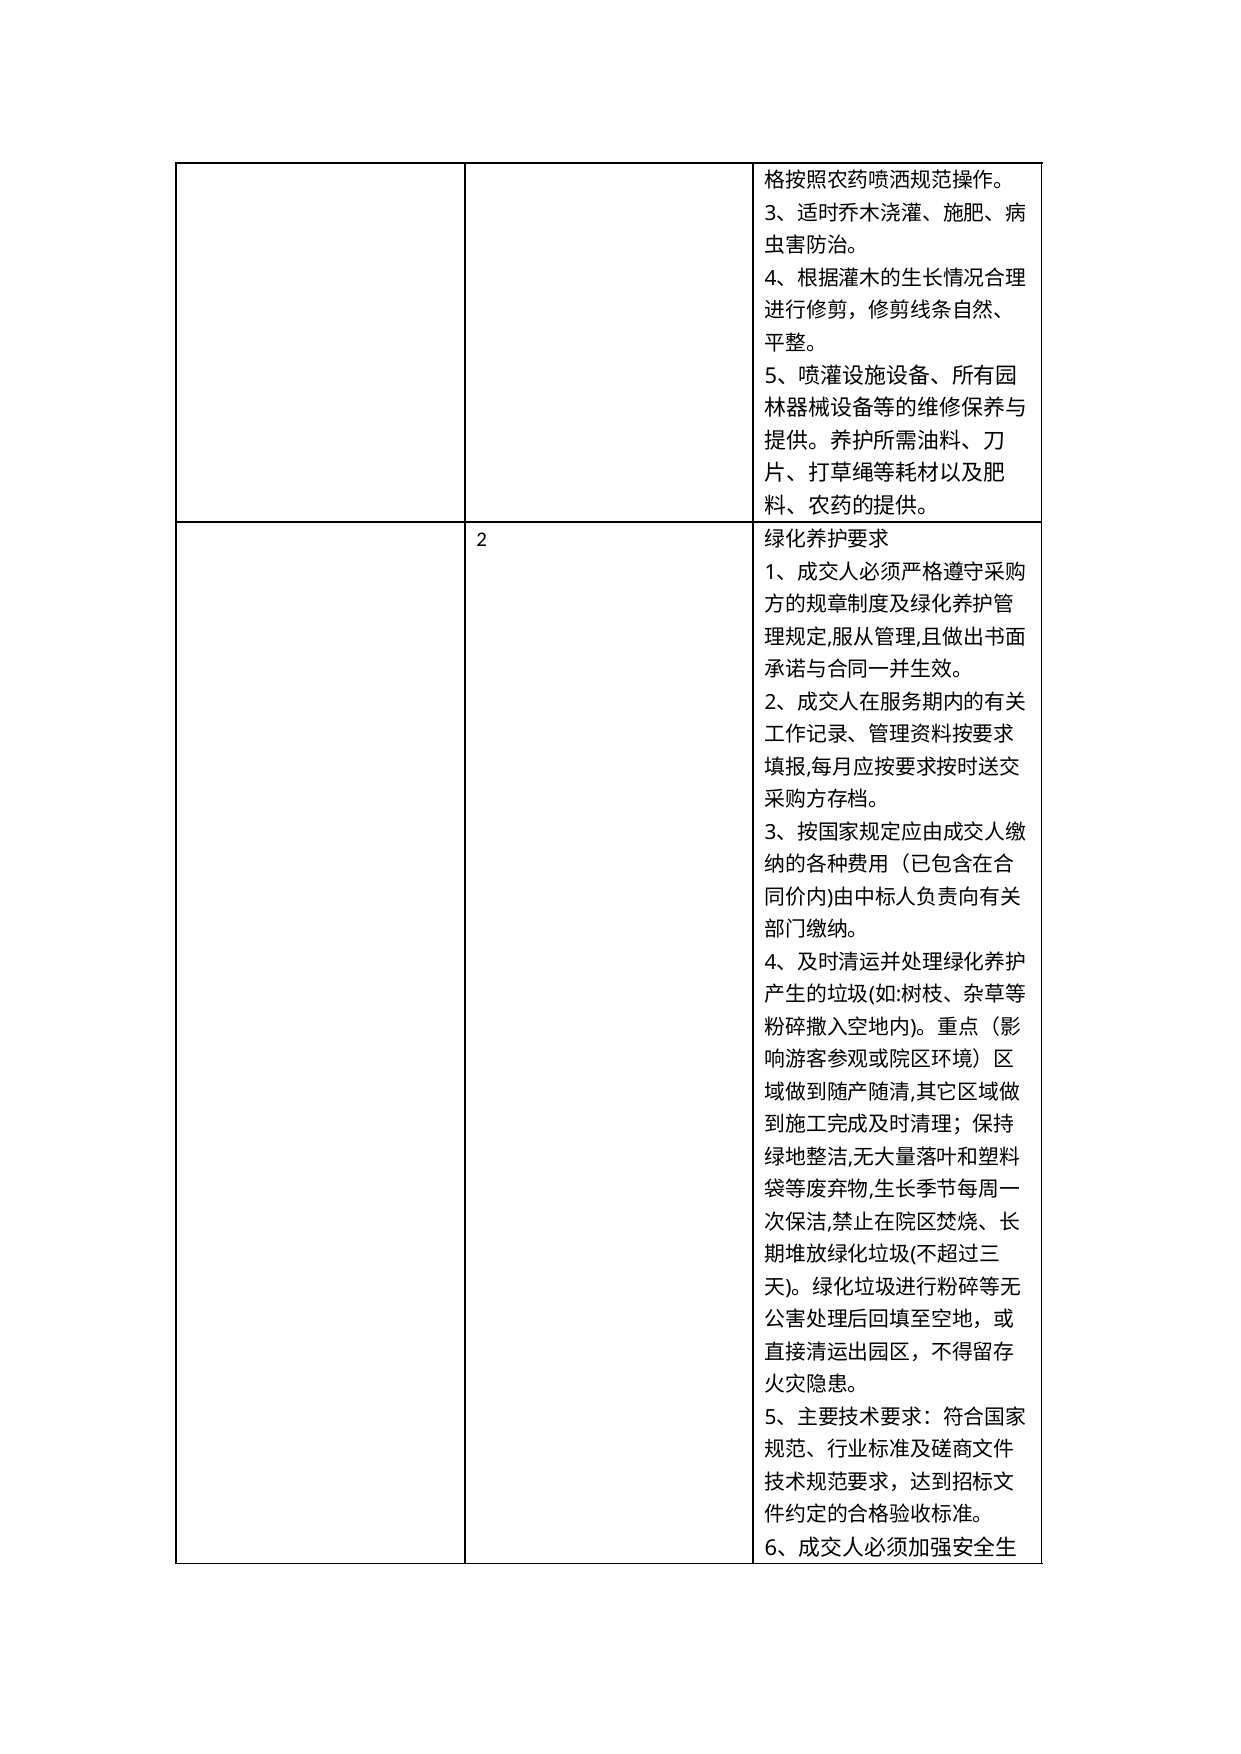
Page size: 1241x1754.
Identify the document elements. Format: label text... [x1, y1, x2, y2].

table_cell 2 [466, 523, 752, 1563]
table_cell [754, 523, 1041, 1563]
table_cell [177, 164, 464, 521]
table_cell [177, 523, 464, 1563]
table_cell 1 [466, 164, 752, 521]
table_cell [754, 164, 1041, 521]
